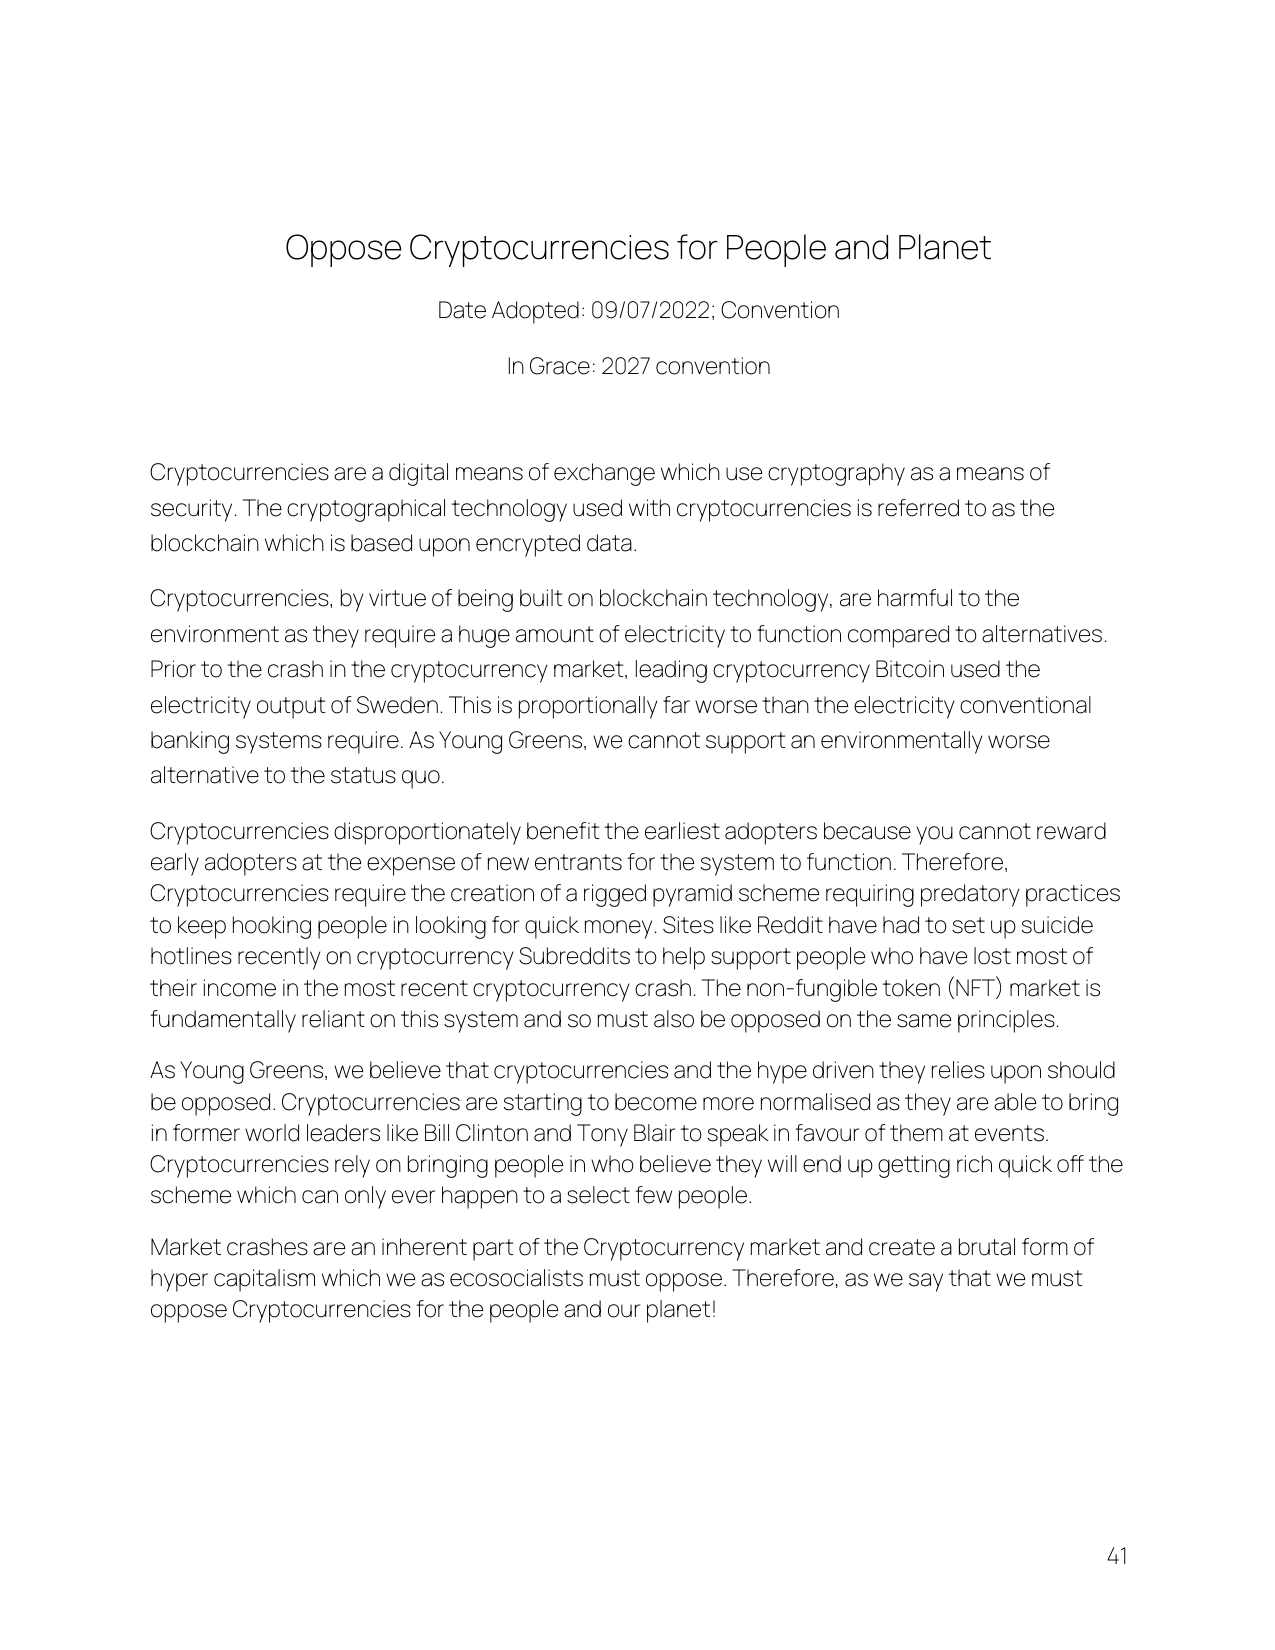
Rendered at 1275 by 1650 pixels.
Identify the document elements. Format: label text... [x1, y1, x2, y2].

text In Grace: 2027 convention [150, 349, 1128, 381]
text Cryptocurrencies are a digital means of exchange which use cryptography as a means of security. The cryptographical technology used with cryptocurrencies is referred to as the blockchain which is based upon encrypted data. [150, 456, 1128, 558]
text Date Adopted: 09/07/2022; Convention [150, 294, 1128, 326]
text As Young Greens, we believe that cryptocurrencies and the hype driven they relies upon should be opposed. Cryptocurrencies are starting to become more normalised as they are able to bring in former world leaders like Bill Clinton and Tony Blair to speak in favour of them at events. Cryptocurrencies rely on bringing people in who believe they will end up getting rich quick off the scheme which can only ever happen to a select few people. [150, 1054, 1128, 1211]
text Market crashes are an inherent part of the Cryptocurrency market and create a brutal form of hyper capitalism which we as ecosocialists must oppose. Therefore, as we say that we must oppose Cryptocurrencies for the people and our planet! [150, 1231, 1128, 1325]
subtitle Oppose Cryptocurrencies for People and Planet [150, 224, 1128, 269]
text Cryptocurrencies, by virtue of being built on blockchain technology, are harmful to the environment as they require a huge amount of electricity to function compared to alternatives. Prior to the crash in the cryptocurrency market, leading cryptocurrency Bitcoin used the electricity output of Sweden. This is proportionally far worse than the electricity conventional banking systems require. As Young Greens, we cannot support an environmentally worse alternative to the status quo. [150, 582, 1128, 791]
text Cryptocurrencies disproportionately benefit the earliest adopters because you cannot reward early adopters at the expense of new entrants for the system to function. Therefore, Cryptocurrencies require the creation of a rigged pyramid scheme requiring predatory practices to keep hooking people in looking for quick money. Sites like Reddit have had to set up suicide hotlines recently on cryptocurrency Subreddits to help support people who have lost most of their income in the most recent cryptocurrency crash. The non-fungible token (NFT) market is fundamentally reliant on this system and so must also be opposed on the same principles. [150, 815, 1128, 1034]
